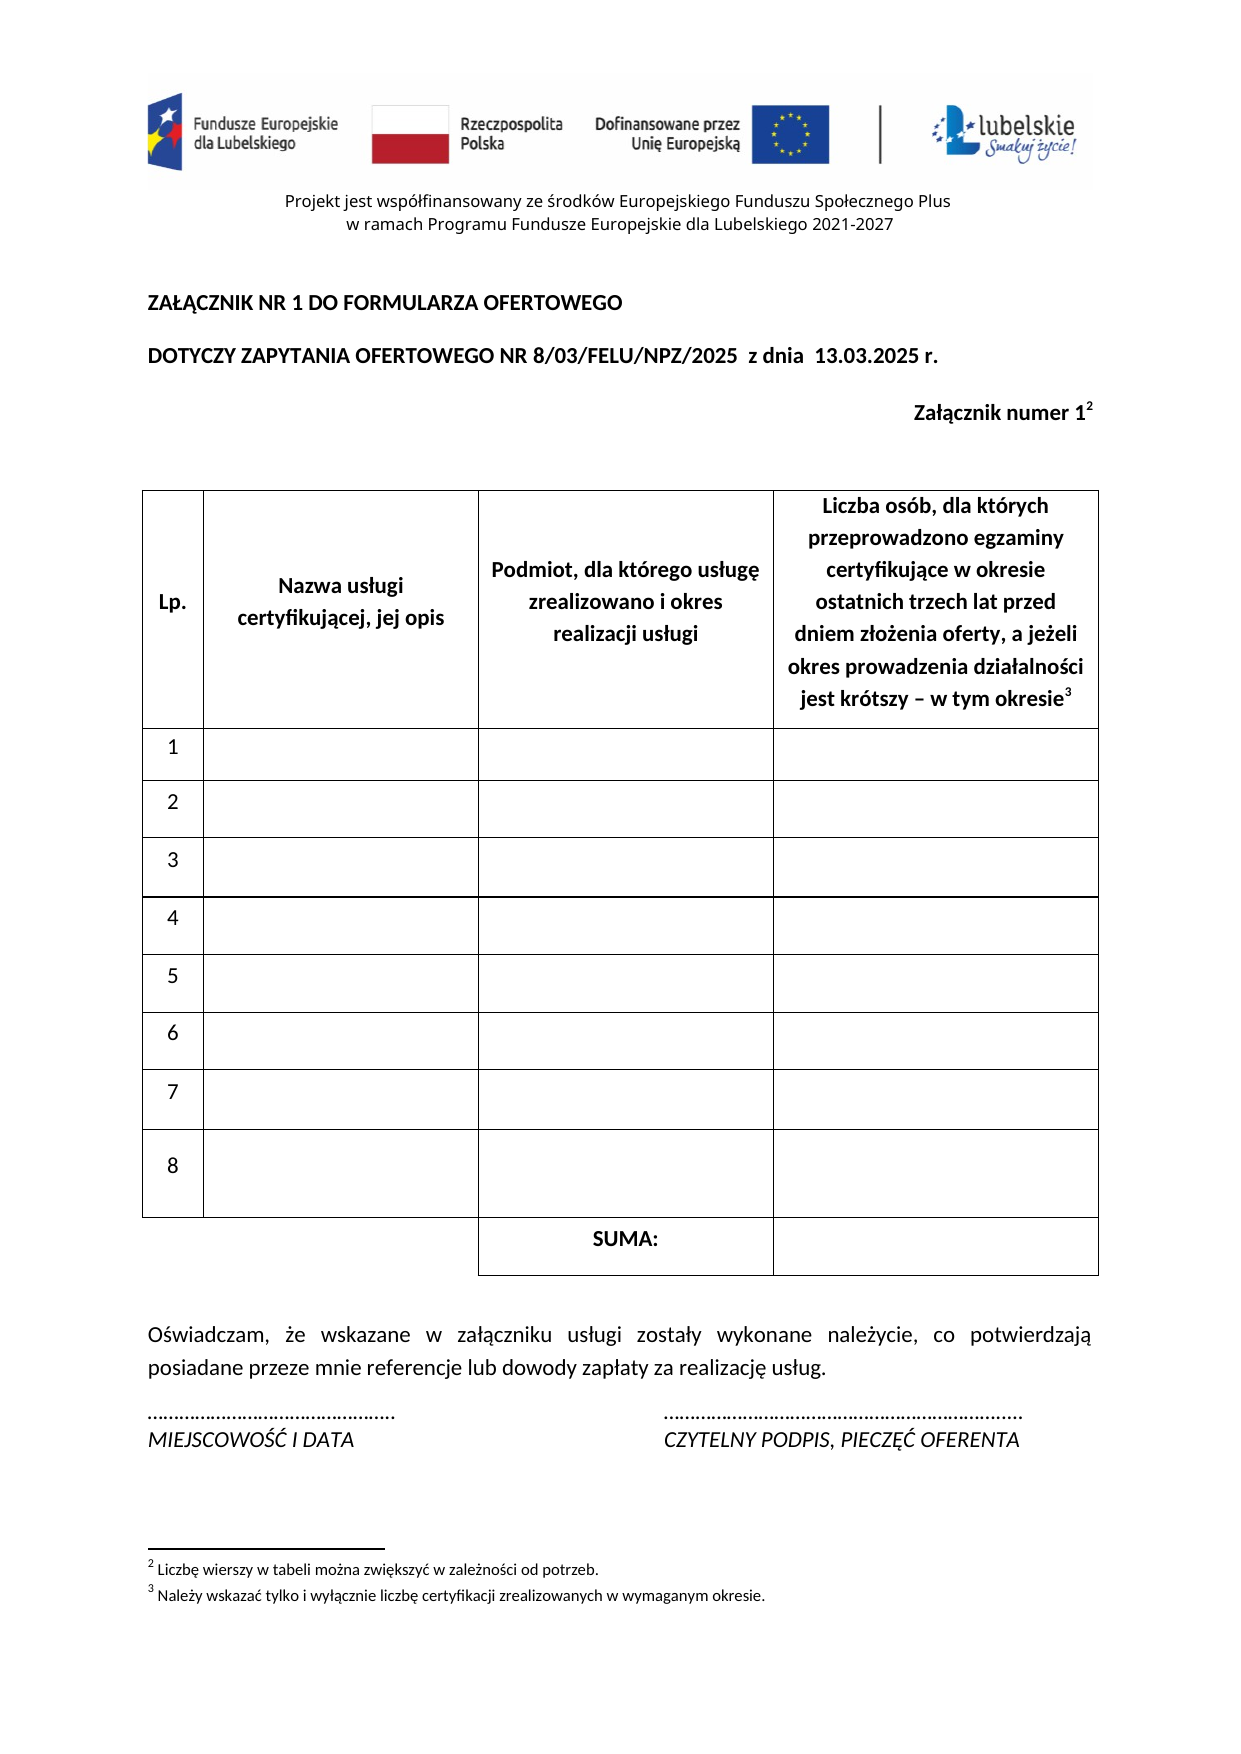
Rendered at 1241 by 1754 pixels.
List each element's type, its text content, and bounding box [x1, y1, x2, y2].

table_cell [479, 838, 773, 896]
table_cell 3 [143, 838, 203, 896]
text ZAŁĄCZNIK NR 1 DO FORMULARZA OFERTOWEGO [148, 288, 1093, 316]
table_cell [774, 781, 1098, 837]
table_cell [204, 1070, 478, 1128]
table_cell 5 [143, 955, 203, 1012]
table_header Nazwa usługi certyfikującej, jej opis [204, 491, 478, 728]
table_cell 6 [143, 1013, 203, 1069]
table_cell [479, 955, 773, 1012]
table_cell [479, 1130, 773, 1217]
table_cell [479, 729, 773, 780]
table_cell 8 [143, 1130, 203, 1217]
table_cell [774, 1070, 1098, 1128]
table_cell [204, 781, 478, 837]
table_cell [204, 1013, 478, 1069]
table_cell [774, 1013, 1098, 1069]
picture [147, 73, 1093, 190]
table_header Lp. [143, 491, 203, 728]
table_cell 2 [143, 781, 203, 837]
table_cell SUMA: [479, 1218, 773, 1275]
table_cell [479, 898, 773, 953]
text MIEJSCOWOŚĆ I DATA CZYTELNY PODPIS, PIECZĘĆ OFERENTA [148, 1426, 1093, 1453]
table_cell [774, 838, 1098, 896]
text Załącznik numer 1 [148, 398, 1093, 426]
table_cell [204, 898, 478, 953]
text ……………………………………….. ………………………………………………………..… [148, 1397, 1093, 1426]
table_cell 7 [143, 1070, 203, 1128]
table_cell 4 [143, 898, 203, 953]
table_cell [774, 1218, 1098, 1275]
table_cell [479, 1070, 773, 1128]
table_cell [774, 729, 1098, 780]
table_cell [204, 955, 478, 1012]
table_cell [774, 955, 1098, 1012]
table_cell 1 [143, 729, 203, 780]
table_cell [774, 1130, 1098, 1217]
table_cell [204, 1130, 478, 1217]
table_cell [774, 898, 1098, 953]
table_cell [204, 838, 478, 896]
table_cell [479, 1013, 773, 1069]
text Oświadczam, że wskazane w załączniku usługi zostały wykonane należycie, co potwierdzają posiadane przeze mnie referencje lub dowody zapłaty za realizację usług. [148, 1321, 1093, 1381]
text DOTYCZY ZAPYTANIA OFERTOWEGO NR 8/03/FELU/NPZ/2025 z dnia 13.03.2025 r. [148, 341, 1093, 369]
table_header Podmiot, dla którego usługę zrealizowano i okres realizacji usługi [479, 491, 773, 728]
table_header Liczba osób, dla których przeprowadzono egzaminy certyfikujące w okresie ostatnich trzech lat przed dniem złożenia oferty, a jeżeli okres prowadzenia działalności jest krótszy – w tym okresie [774, 491, 1098, 728]
table_cell [479, 781, 773, 837]
table_cell [204, 729, 478, 780]
